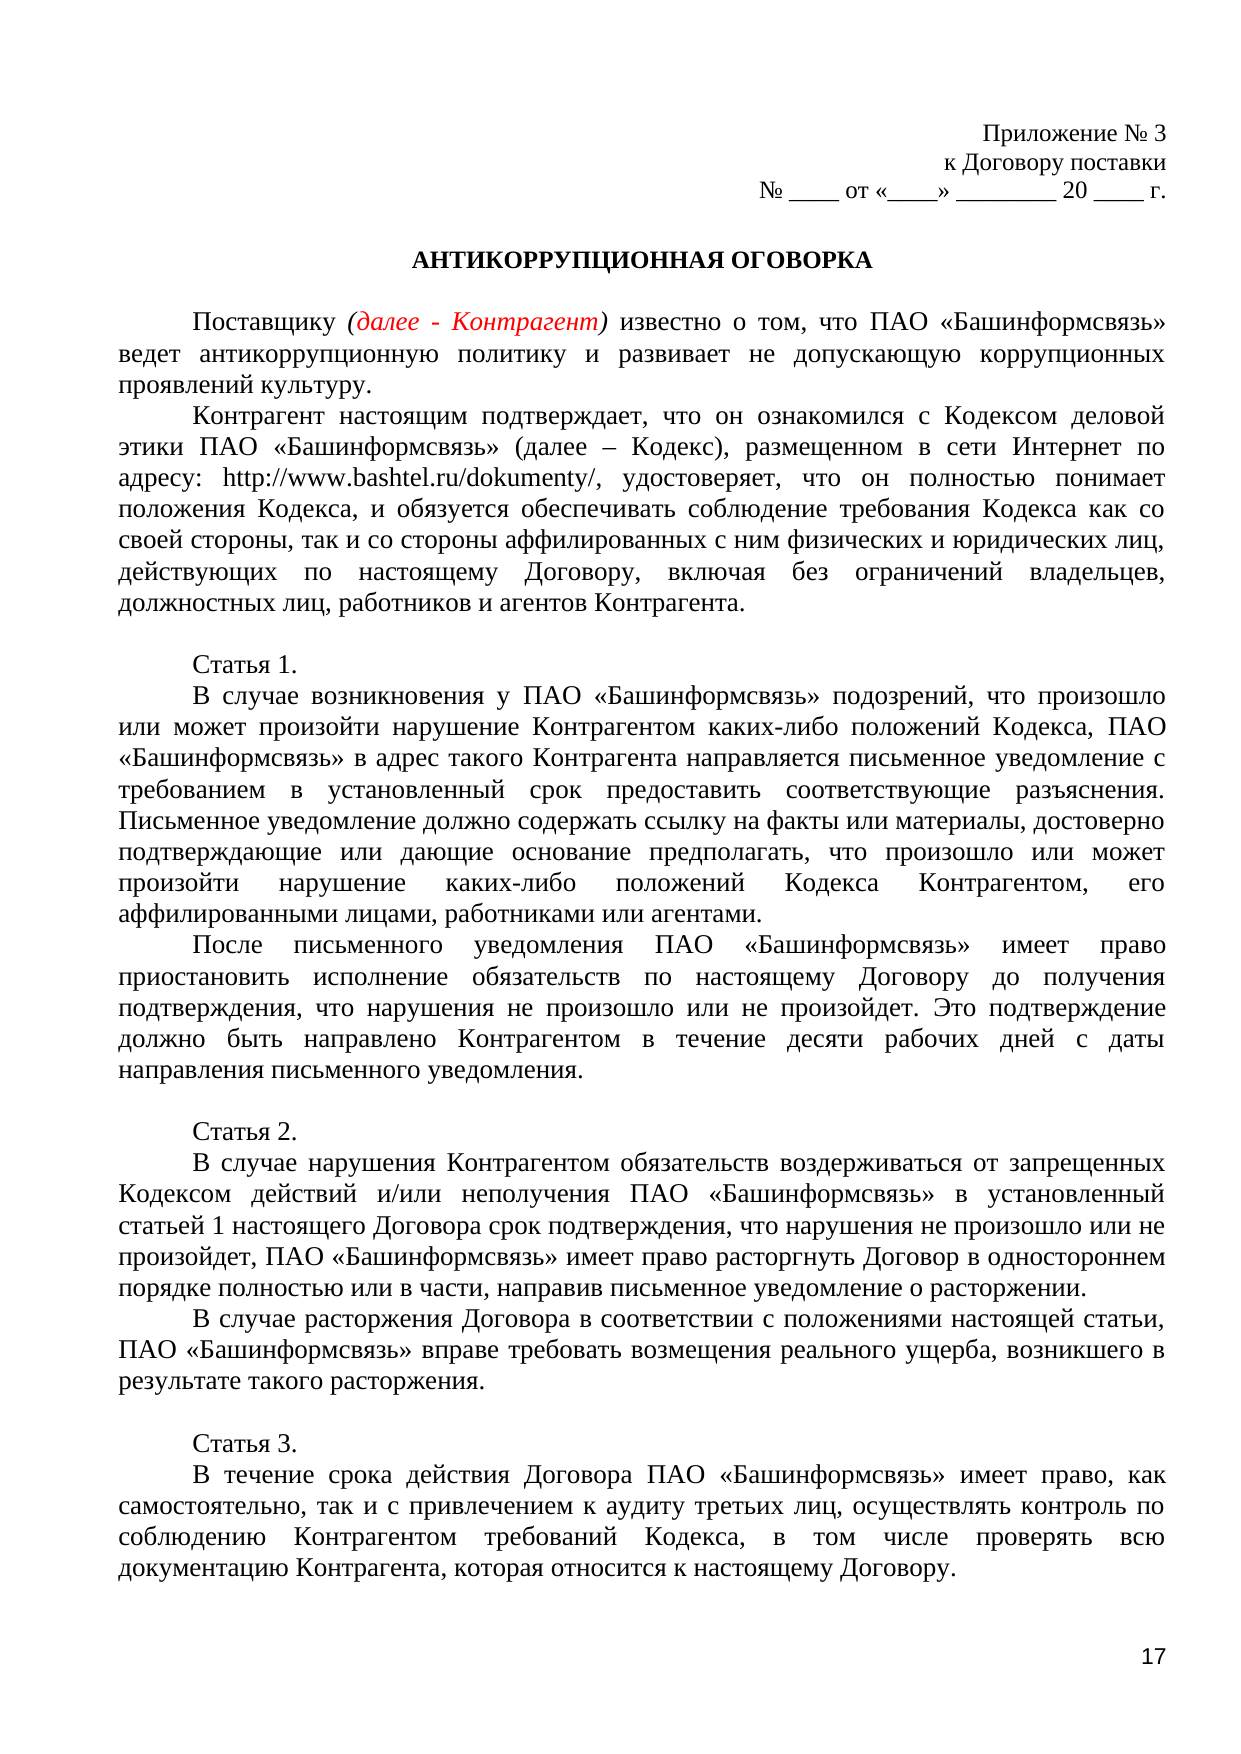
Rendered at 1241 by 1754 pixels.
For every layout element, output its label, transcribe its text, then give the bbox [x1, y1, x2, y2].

text В случае нарушения Контрагентом обязательств воздерживаться от запрещенных Кодексом действий и/или неполучения ПАО «Башинформсвязь» в установленный статьей 1 настоящего Договора срок подтверждения, что нарушения не произошло или не произойдет, ПАО «Башинформсвязь» имеет право расторгнуть Договор в одностороннем порядке полностью или в части, направив письменное уведомление о расторжении. [118, 1146, 1166, 1302]
text АНТИКОРРУПЦИОННАЯ ОГОВОРКА [118, 246, 1166, 274]
text В случае расторжения Договора в соответствии с положениями настоящей статьи, ПАО «Башинформсвязь» вправе требовать возмещения реального ущерба, возникшего в результате такого расторжения. [118, 1302, 1166, 1396]
text После письменного уведомления ПАО «Башинформсвязь» имеет право приостановить исполнение обязательств по настоящему Договору до получения подтверждения, что нарушения не произошло или не произойдет. Это подтверждение должно быть направлено Контрагентом в течение десяти рабочих дней с даты направления письменного уведомления. [118, 928, 1166, 1084]
text Контрагент настоящим подтверждает, что он ознакомился с Кодексом деловой этики ПАО «Башинформсвязь» (далее – Кодекс), размещенном в сети Интернет по адресу: http://www.bashtel.ru/dokumenty/, удостоверяет, что он полностью понимает положения Кодекса, и обязуется обеспечивать соблюдение требования Кодекса как со своей стороны, так и со стороны аффилированных с ним физических и юридических лиц, действующих по настоящему Договору, включая без ограничений владельцев, должностных лиц, работников и агентов Контрагента. [118, 399, 1166, 617]
text В течение срока действия Договора ПАО «Башинформсвязь» имеет право, как самостоятельно, так и с привлечением к аудиту третьих лиц, осуществлять контроль по соблюдению Контрагентом требований Кодекса, в том числе проверять всю документацию Контрагента, которая относится к настоящему Договору. [118, 1458, 1166, 1582]
text Статья 1. [118, 648, 1166, 679]
text № ____ от «____» ________ 20 ____ г. [118, 176, 1166, 204]
text Статья 3. [118, 1427, 1166, 1458]
text Поставщику (далее - Контрагент) известно о том, что ПАО «Башинформсвязь» ведет антикоррупционную политику и развивает не допускающую коррупционных проявлений культуру. [118, 306, 1166, 399]
text к Договору поставки [118, 147, 1166, 176]
text Приложение № 3 [118, 118, 1166, 147]
text В случае возникновения у ПАО «Башинформсвязь» подозрений, что произошло или может произойти нарушение Контрагентом каких-либо положений Кодекса, ПАО «Башинформсвязь» в адрес такого Контрагента направляется письменное уведомление с требованием в установленный срок предоставить соответствующие разъяснения. Письменное уведомление должно содержать ссылку на факты или материалы, достоверно подтверждающие или дающие основание предполагать, что произошло или может произойти нарушение каких-либо положений Кодекса Контрагентом, его аффилированными лицами, работниками или агентами. [118, 679, 1166, 928]
text Статья 2. [118, 1115, 1166, 1146]
